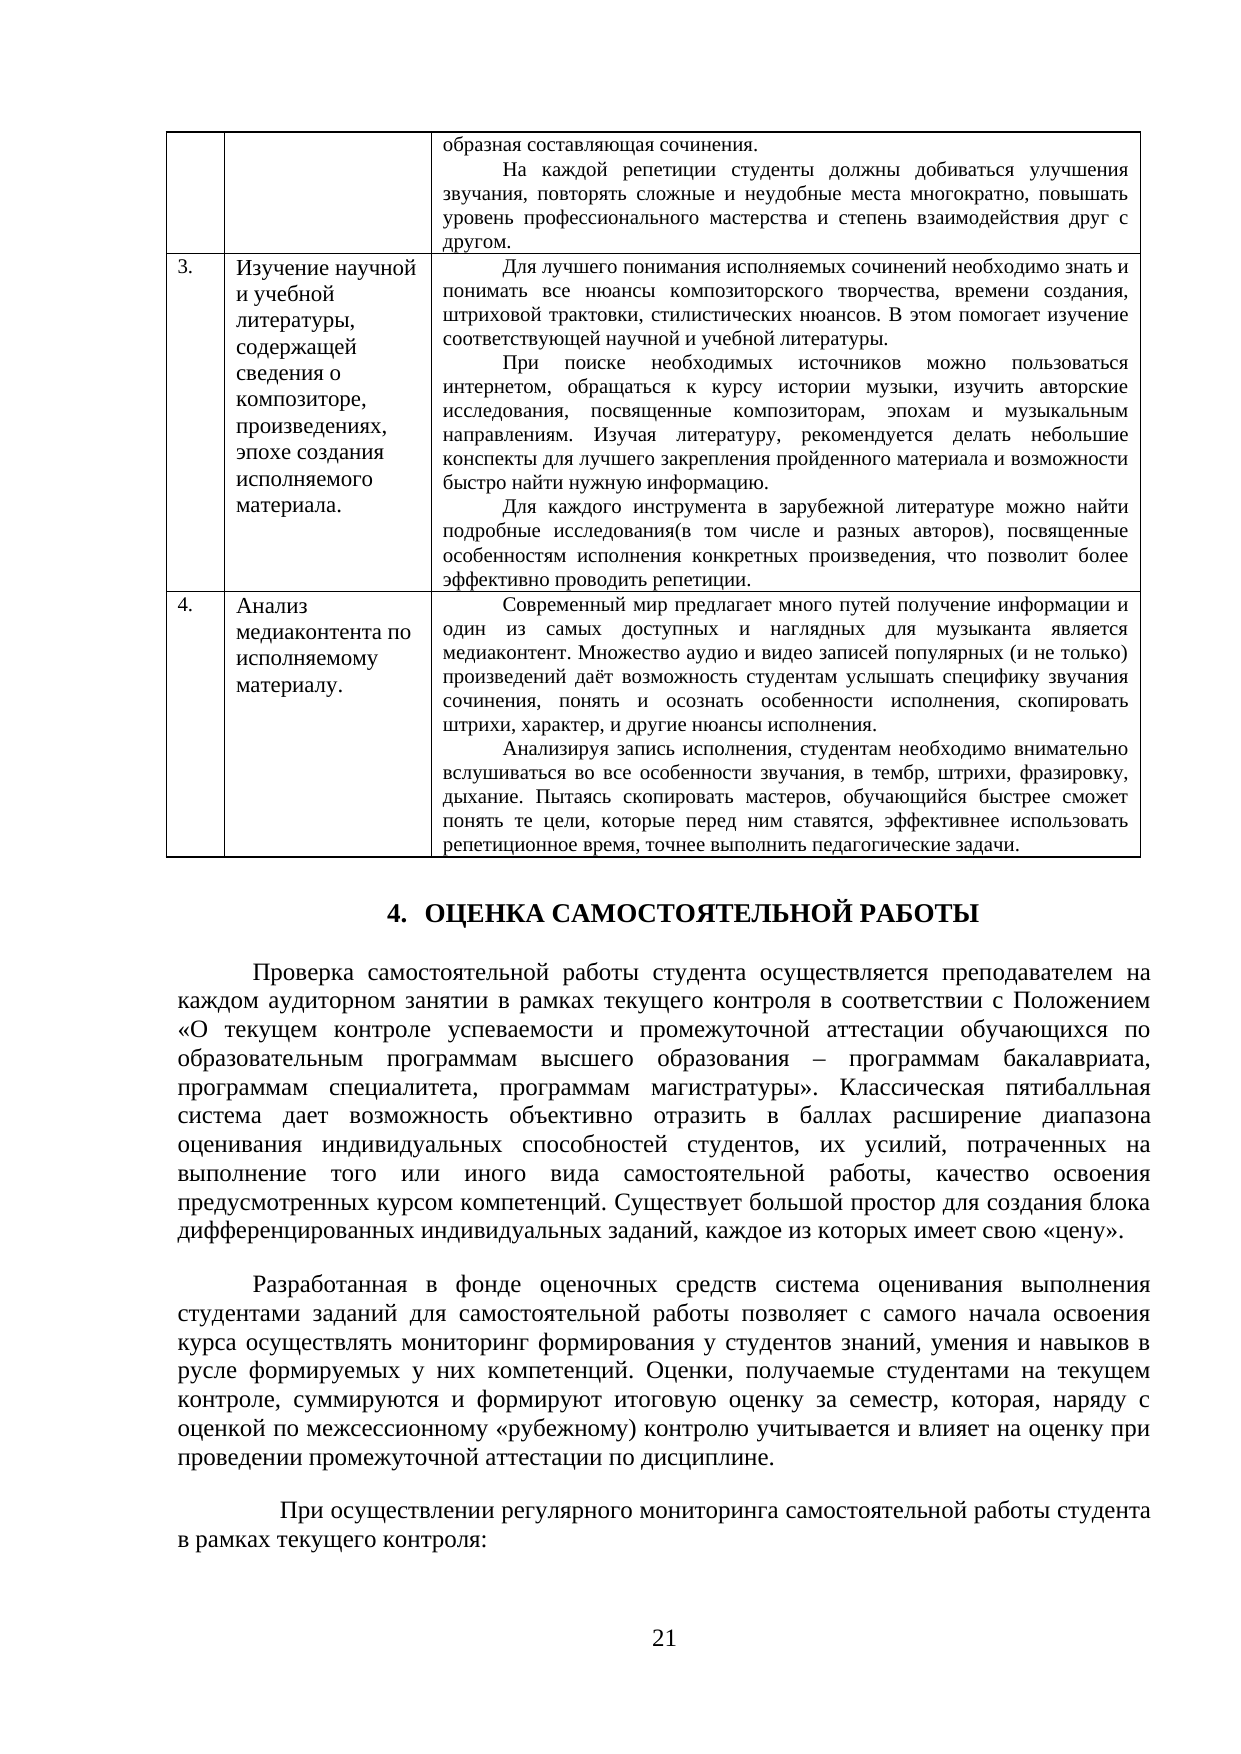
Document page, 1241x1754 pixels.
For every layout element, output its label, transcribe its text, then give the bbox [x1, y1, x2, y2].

table_cell Для лучшего понимания исполняемых сочинений необходимо знать и понимать все нюансы композиторского творчества, времени создания, штриховой трактовки, стилистических нюансов. В этом помогает изучение соответствующей научной и учебной литературы. При поиске необходимых источников можно пользоваться интернетом, обращаться к курсу истории музыки, изучить авторские исследования, посвященные композиторам, эпохам и музыкальным направлениям. Изучая литературу, рекомендуется делать небольшие конспекты для лучшего закрепления пройденного материала и возможности быстро найти нужную информацию. Для каждого инструмента в зарубежной литературе можно найти подробные исследования(в том числе и разных авторов), посвященные особенностям исполнения конкретных произведения, что позволит более эффективно проводить репетиции. [432, 254, 1140, 591]
subtitle ОЦЕНКА САМОСТОЯТЕЛЬНОЙ РАБОТЫ [215, 897, 1152, 928]
text Проверка самостоятельной работы студента осуществляется преподавателем на каждом аудиторном занятии в рамках текущего контроля в соответствии с Положением «О текущем контроле успеваемости и промежуточной аттестации обучающихся по образовательным программам высшего образования – программам бакалавриата, программам специалитета, программам магистратуры». Классическая пятибалльная система дает возможность объективно отразить в баллах расширение диапазона оценивания индивидуальных способностей студентов, их усилий, потраченных на выполнение того или иного вида самостоятельной работы, качество освоения предусмотренных курсом компетенций. Существует большой простор для создания блока дифференцированных индивидуальных заданий, каждое из которых имеет свою «цену». [177, 957, 1152, 1244]
table_cell 4. [167, 592, 224, 856]
table_cell 2. [167, 133, 224, 253]
text При осуществлении регулярного мониторинга самостоятельной работы студента в рамках текущего контроля: [177, 1496, 1152, 1553]
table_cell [432, 133, 1140, 253]
table_cell 3. [167, 254, 224, 591]
table_cell Современный мир предлагает много путей получение информации и один из самых доступных и наглядных для музыканта является медиаконтент. Множество аудио и видео записей популярных (и не только) произведений даёт возможность студентам услышать специфику звучания сочинения, понять и осознать особенности исполнения, скопировать штрихи, характер, и другие нюансы исполнения. Анализируя запись исполнения, студентам необходимо внимательно вслушиваться во все особенности звучания, в тембр, штрихи, фразировку, дыхание. Пытаясь скопировать мастеров, обучающийся быстрее сможет понять те цели, которые перед ним ставятся, эффективнее использовать репетиционное время, точнее выполнить педагогические задачи. [432, 592, 1140, 856]
table_cell Изучение научной и учебной литературы, содержащей сведения о композиторе, произведениях, эпохе создания исполняемого материала. [225, 254, 431, 591]
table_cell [225, 133, 431, 253]
table_cell Анализ медиаконтента по исполняемому материалу. [225, 592, 431, 856]
text Разработанная в фонде оценочных средств система оценивания выполнения студентами заданий для самостоятельной работы позволяет с самого начала освоения курса осуществлять мониторинг формирования у студентов знаний, умения и навыков в русле формируемых у них компетенций. Оценки, получаемые студентами на текущем контроле, суммируются и формируют итоговую оценку за семестр, которая, наряду с оценкой по межсессионному «рубежному) контролю учитывается и влияет на оценку при проведении промежуточной аттестации по дисциплине. [177, 1269, 1152, 1471]
